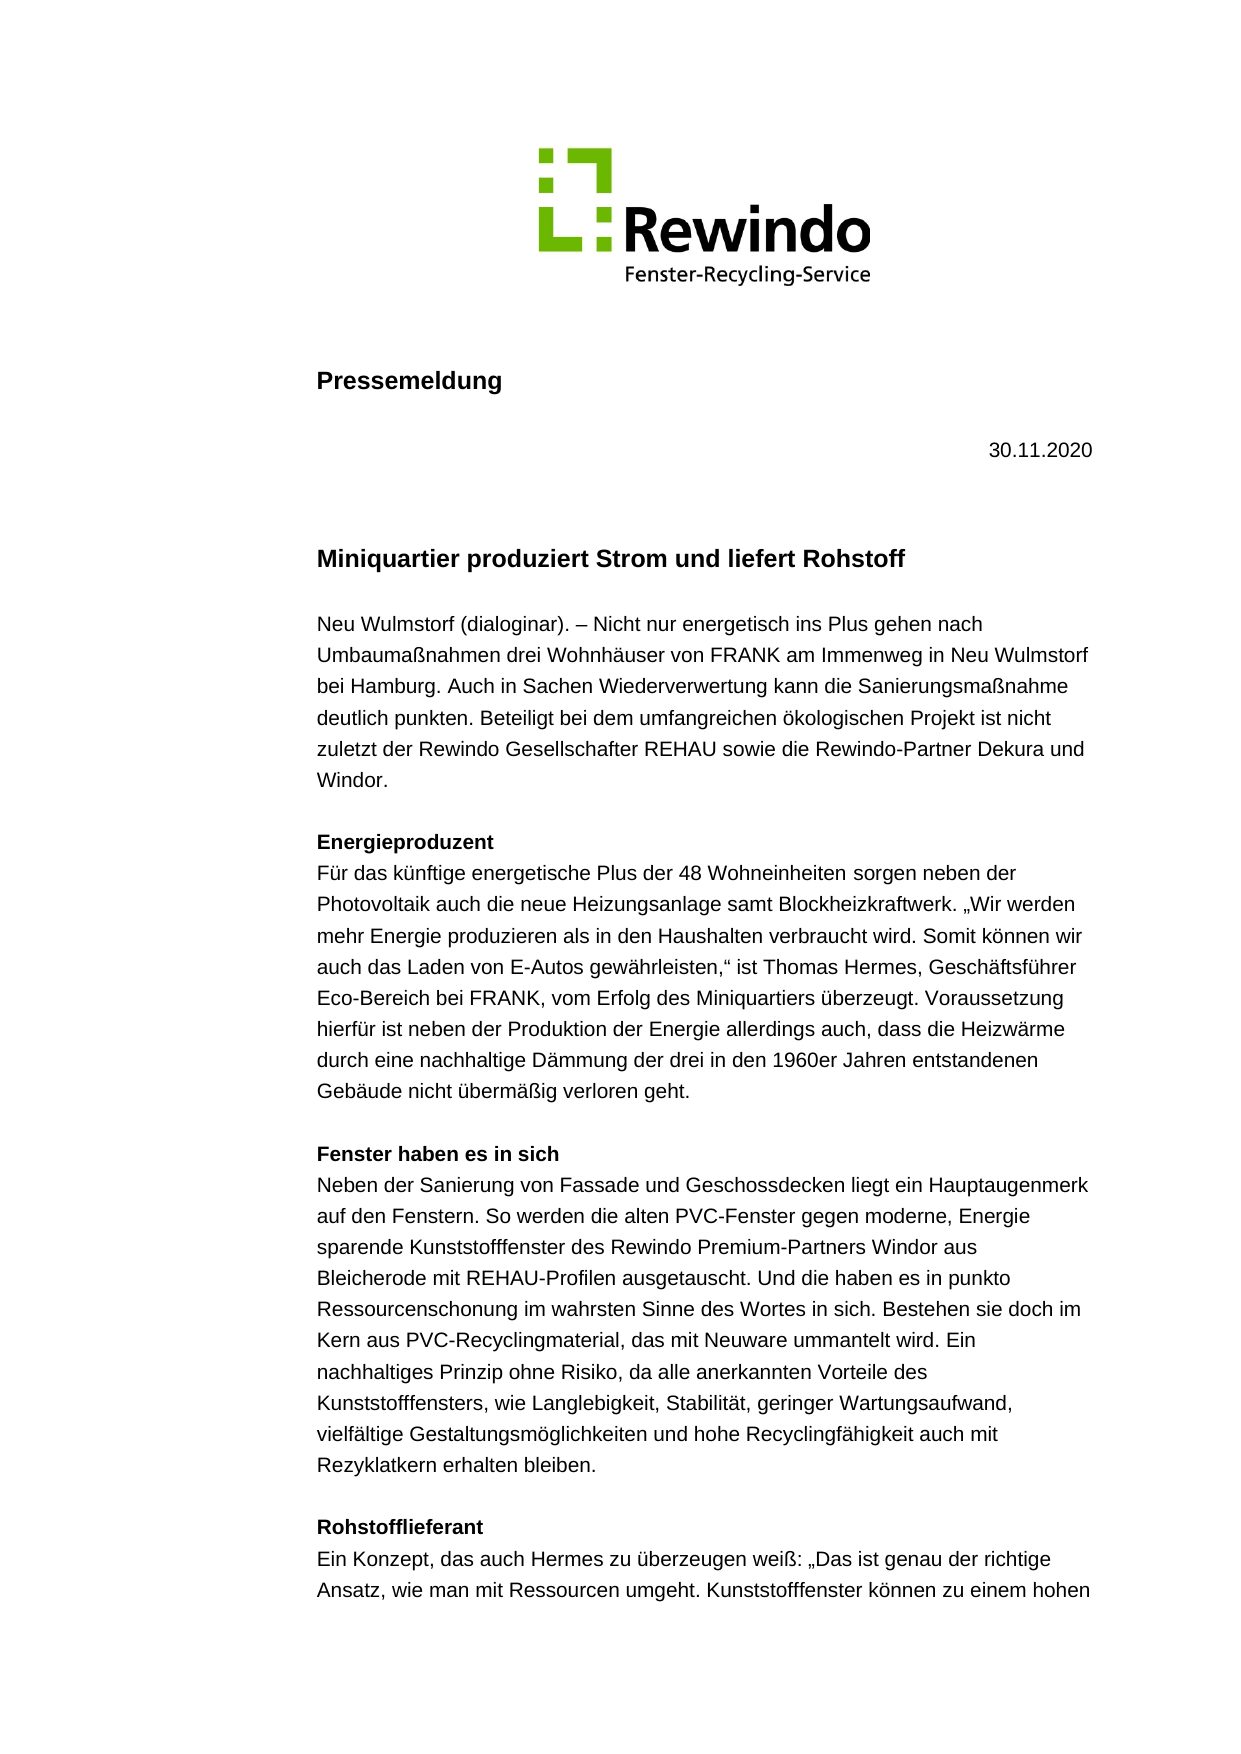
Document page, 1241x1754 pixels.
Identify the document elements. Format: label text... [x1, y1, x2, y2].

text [317, 1546, 1093, 1601]
text Pressemeldung [316, 366, 1093, 395]
text Neu Wulmstorf (dialoginar). – Nicht nur energetisch ins Plus gehen nach Umbaumaßnahmen drei Wohnhäuser von FRANK am Immenweg in Neu Wulmstorf bei Hamburg. Auch in Sachen Wiederverwertung kann die Sanierungsmaßnahme deutlich punkten. Beteiligt bei dem umfangreichen ökologischen Projekt ist nicht zuletzt der Rewindo Gesellschafter REHAU sowie die Rewindo-Partner Dekura und Windor. [317, 612, 1093, 792]
text Energieproduzent [317, 830, 1093, 854]
text 30.11.2020 [316, 438, 1093, 462]
text Neben der Sanierung von Fassade und Geschossdecken liegt ein Hauptaugenmerk auf den Fenstern. So werden die alten PVC-Fenster gegen moderne, Energie sparende Kunststofffenster des Rewindo Premium-Partners Windor aus Bleicherode mit REHAU-Profilen ausgetauscht. Und die haben es in punkto Ressourcenschonung im wahrsten Sinne des Wortes in sich. Bestehen sie doch im Kern aus PVC-Recyclingmaterial, das mit Neuware ummantelt wird. Ein nachhaltiges Prinzip ohne Risiko, da alle anerkannten Vorteile des Kunststofffensters, wie Langlebigkeit, Stabilität, geringer Wartungsaufwand, vielfältige Gestaltungsmöglichkeiten und hohe Recyclingfähigkeit auch mit Rezyklatkern erhalten bleiben. [317, 1173, 1093, 1477]
text Für das künftige energetische Plus der 48 Wohneinheiten sorgen neben der Photovoltaik auch die neue Heizungsanlage samt Blockheizkraftwerk. „Wir werden mehr Energie produzieren als in den Haushalten verbraucht wird. Somit können wir auch das Laden von E-Autos gewährleisten,“ ist Thomas Hermes, Geschäftsführer Eco-Bereich bei FRANK, vom Erfolg des Miniquartiers überzeugt. Voraussetzung hierfür ist neben der Produktion der Energie allerdings auch, dass die Heizwärme durch eine nachhaltige Dämmung der drei in den 1960er Jahren entstandenen Gebäude nicht übermäßig verloren geht. [317, 861, 1093, 1103]
text Fenster haben es in sich [317, 1141, 1093, 1165]
text Miniquartier produziert Strom und liefert Rohstoff [317, 543, 1093, 572]
picture [538, 147, 870, 286]
text Rohstofflieferant [317, 1515, 1093, 1539]
